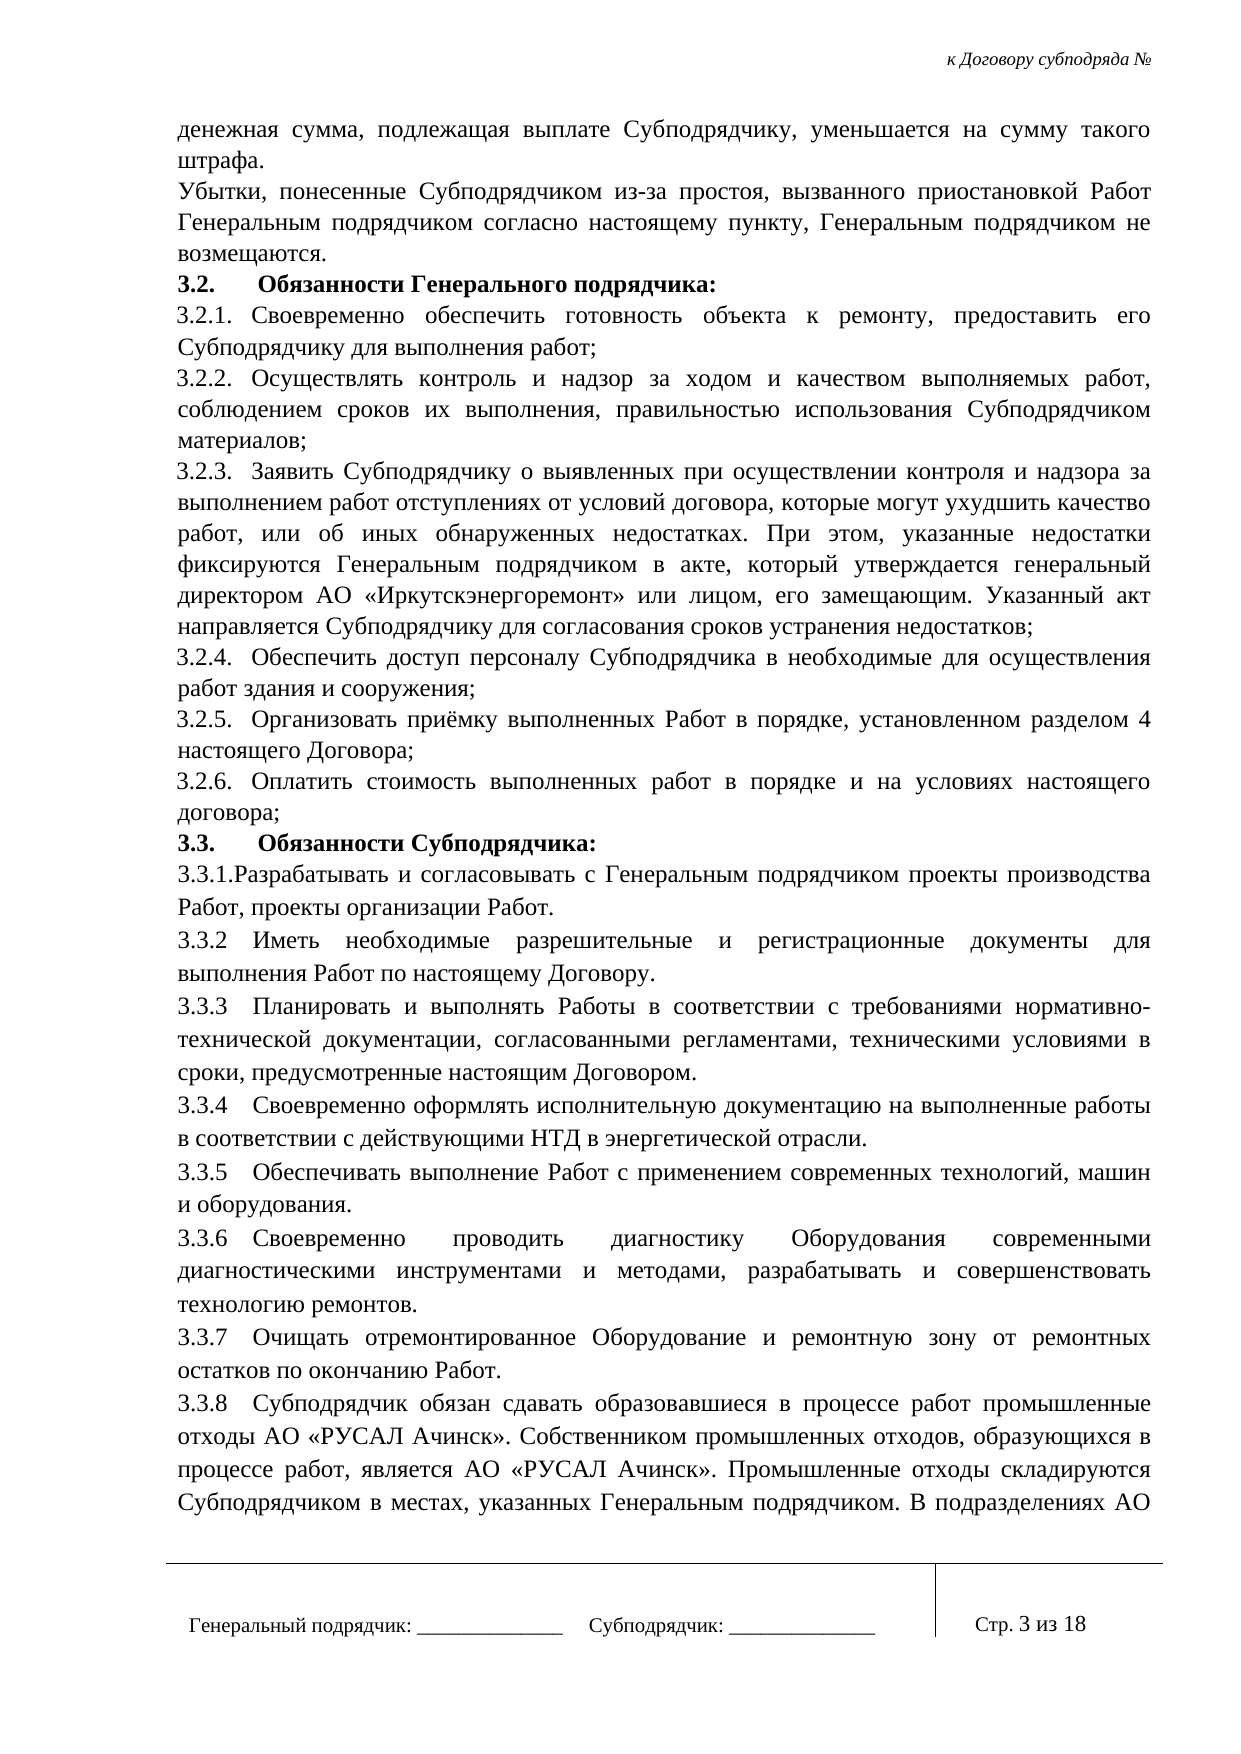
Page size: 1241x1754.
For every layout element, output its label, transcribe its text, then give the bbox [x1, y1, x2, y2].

list Очищать отремонтированное Оборудование и ремонтную зону от ремонтных остатков по окончанию Работ. [177, 1322, 1152, 1383]
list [177, 114, 1152, 174]
list Иметь необходимые разрешительные и регистрационные документы для выполнения Работ по настоящему Договору. [177, 925, 1152, 987]
list Обязанности Субподрядчика: [177, 828, 1152, 857]
text 3.3.1.Разрабатывать и согласовывать с Генеральным подрядчиком проекты производства Работ, проекты организации Работ. [177, 859, 1152, 921]
list Заявить Субподрядчику о выявленных при осуществлении контроля и надзора за выполнением работ отступлениях от условий договора, которые могут ухудшить качество работ, или об иных обнаруженных недостатках. При этом, указанные недостатки фиксируются Генеральным подрядчиком в акте, который утверждается генеральный директором АО «Иркутскэнергоремонт» или лицом, его замещающим. Указанный акт направляется Субподрядчику для согласования сроков устранения недостатков; [176, 456, 1152, 640]
list Убытки, понесенные Субподрядчиком из-за простоя, вызванного приостановкой Работ Генеральным подрядчиком согласно настоящему пункту, Генеральным подрядчиком не возмещаются. [177, 176, 1152, 267]
list Своевременно оформлять исполнительную документацию на выполненные работы в соответствии с действующими НТД в энергетической отрасли. [177, 1091, 1152, 1152]
list Обязанности Генерального подрядчика: [177, 269, 1152, 298]
list Обеспечивать выполнение Работ с применением современных технологий, машин и оборудования. [177, 1157, 1152, 1218]
list Своевременно обеспечить готовность объекта к ремонту, предоставить его Субподрядчику для выполнения работ; [176, 301, 1152, 360]
list Организовать приёмку выполненных Работ в порядке, установленном разделом 4 настоящего Договора; [176, 704, 1152, 764]
list Осуществлять контроль и надзор за ходом и качеством выполняемых работ, соблюдением сроков их выполнения, правильностью использования Субподрядчиком материалов; [176, 363, 1152, 453]
list Своевременно проводить диагностику Оборудования современными диагностическими инструментами и методами, разрабатывать и совершенствовать технологию ремонтов. [177, 1223, 1152, 1317]
list Обеспечить доступ персоналу Субподрядчика в необходимые для осуществления работ здания и сооружения; [176, 642, 1152, 702]
list Оплатить стоимость выполненных работ в порядке и на условиях настоящего договора; [176, 766, 1152, 826]
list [177, 1388, 1152, 1516]
list Планировать и выполнять Работы в соответствии с требованиями нормативно-технической документации, согласованными регламентами, техническими условиями в сроки, предусмотренные настоящим Договором. [177, 991, 1152, 1086]
